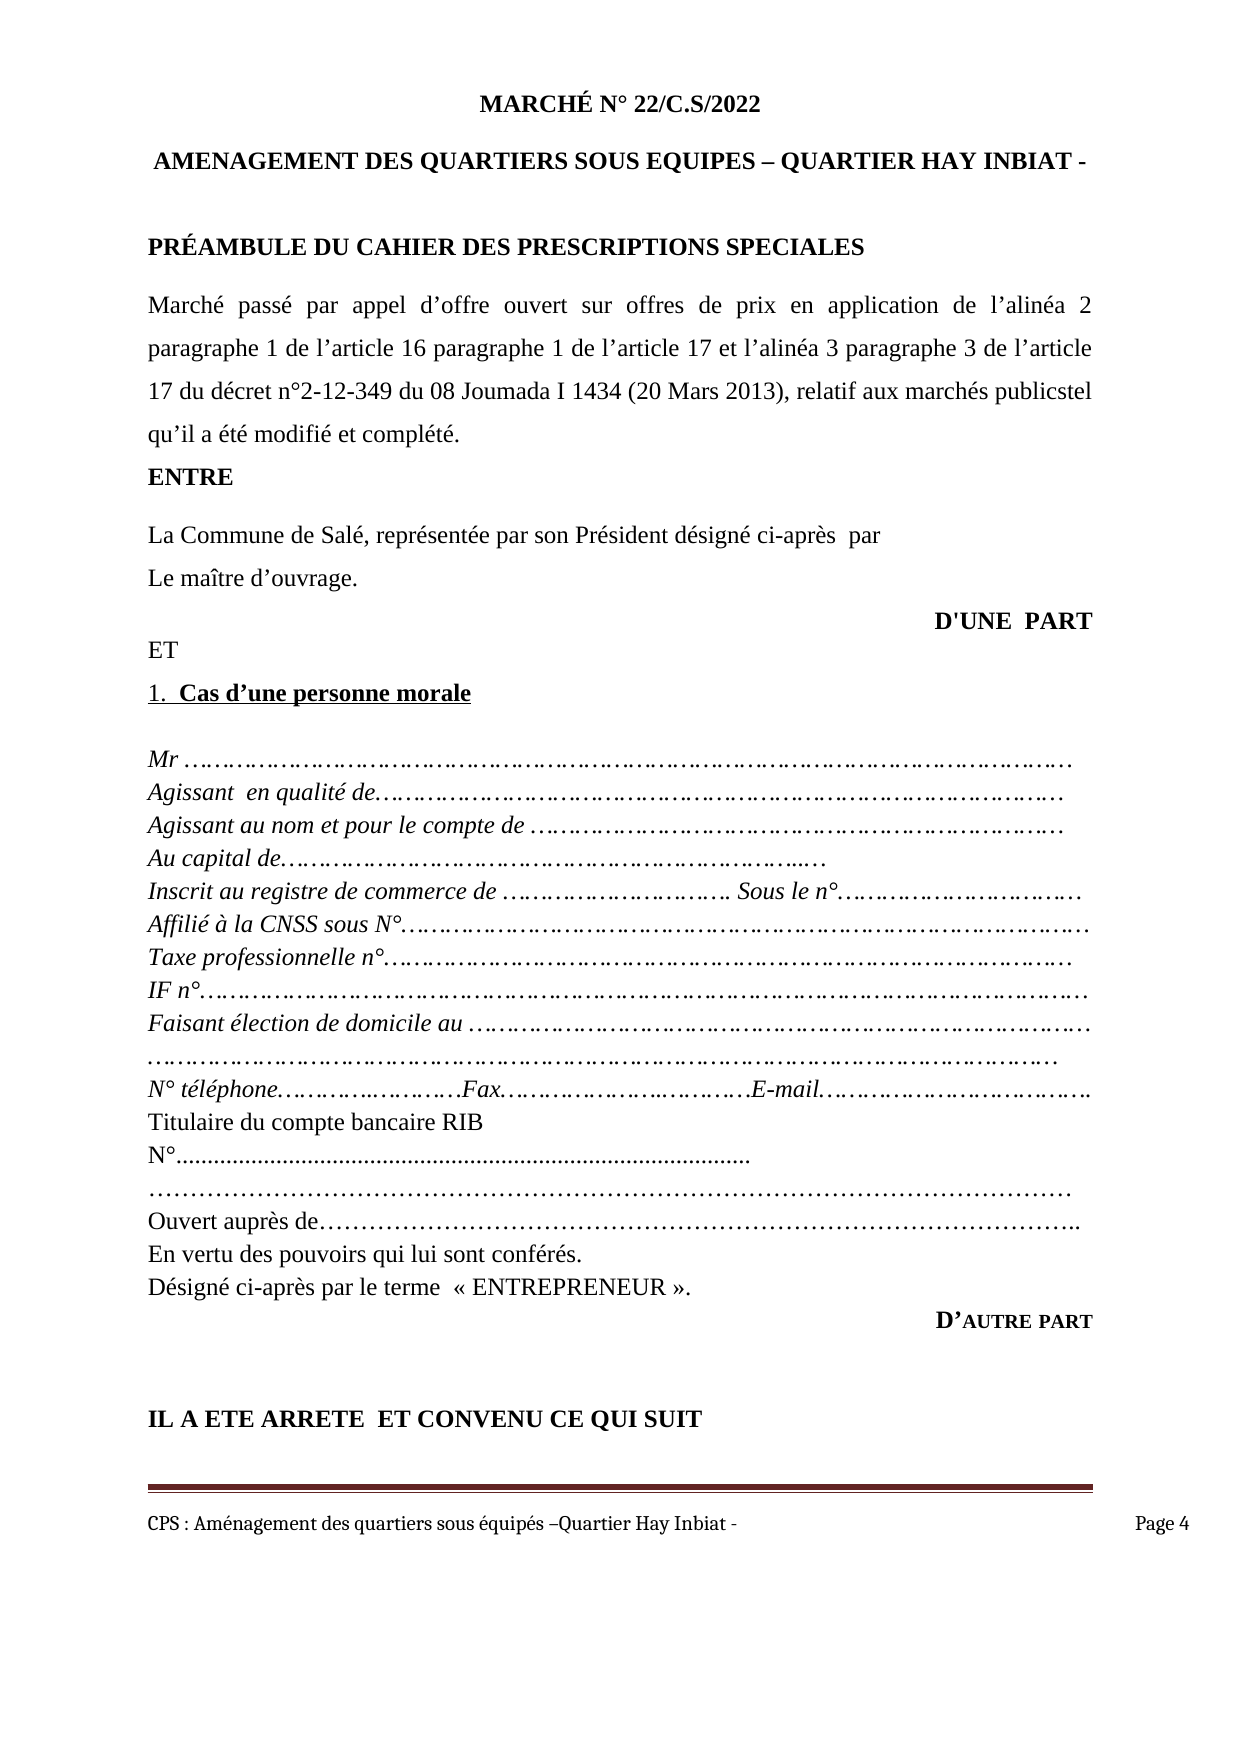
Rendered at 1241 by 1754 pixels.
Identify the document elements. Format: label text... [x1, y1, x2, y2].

text IL A ETE ARRETE ET CONVENU CE QUI SUIT [148, 1404, 1093, 1433]
text Titulaire du compte bancaire RIB N°............................................................................................ [148, 1107, 1093, 1169]
text N° téléphone………….…………Fax………………….…………E-mail………………………………. [148, 1074, 1093, 1103]
text ET [148, 635, 1093, 664]
text Agissant au nom et pour le compte de ……………………………………………………………… [148, 810, 1093, 839]
text ………………………………………………………………………………………………… [148, 1173, 1093, 1202]
text Préambule du cahier des prescriptions speciales [148, 232, 1093, 261]
text 1. Cas d’une personne morale [148, 678, 1093, 707]
text La Commune de Salé, représentée par son Président désigné ci-après par [148, 520, 1093, 549]
text D’autre part [148, 1305, 1093, 1334]
title AMENAGEMENT DES QUARTIERS SOUS EQUIPES – QUARTIER HAY INBIAT - [148, 146, 1093, 175]
text Inscrit au registre de commerce de …………………………. Sous le n°…………………………… [148, 876, 1093, 905]
text Faisant élection de domicile au ………………………………………………………………………… [148, 1008, 1093, 1037]
text Au capital de……………………………………………………………..… [148, 843, 1093, 872]
text Ouvert auprès de……………………………………………………………………………….. [148, 1206, 1093, 1235]
text Le maître d’ouvrage. [148, 563, 1093, 592]
text Marché N° 22/C.S/2022 [148, 89, 1093, 117]
text En vertu des pouvoirs qui lui sont conférés. [148, 1239, 1093, 1268]
text IF n°………………………………………………………………………………………………………… [148, 975, 1093, 1004]
text Marché passé par appel d’offre ouvert sur offres de prix en application de l’alinéa 2 paragraphe 1 de l’article 16 paragraphe 1 de l’article 17 et l’alinéa 3 paragraphe 3 de l’article 17 du décret n°2-12-349 du 08 Joumada I 1434 (20 Mars 2013), relatif aux marchés publicstel qu’il a été modifié et complété. [148, 290, 1093, 448]
text …………………………………………………………………………………………………………… [148, 1041, 1093, 1070]
text Désigné ci-après par le terme « ENTREPRENEUR ». [148, 1272, 1093, 1301]
text Mr ………………………………………………………………………………………………………… [148, 744, 1093, 773]
text Agissant en qualité de………………………………………………………………………………… [148, 777, 1093, 806]
text Affilié à la CNSS sous N°………………………………………………………………………………… [148, 909, 1093, 938]
text Taxe professionnelle n°………………………………………………………………………………… [148, 942, 1093, 971]
subtitle ENTRE [148, 462, 1093, 491]
text D'UNE PART [148, 606, 1093, 635]
